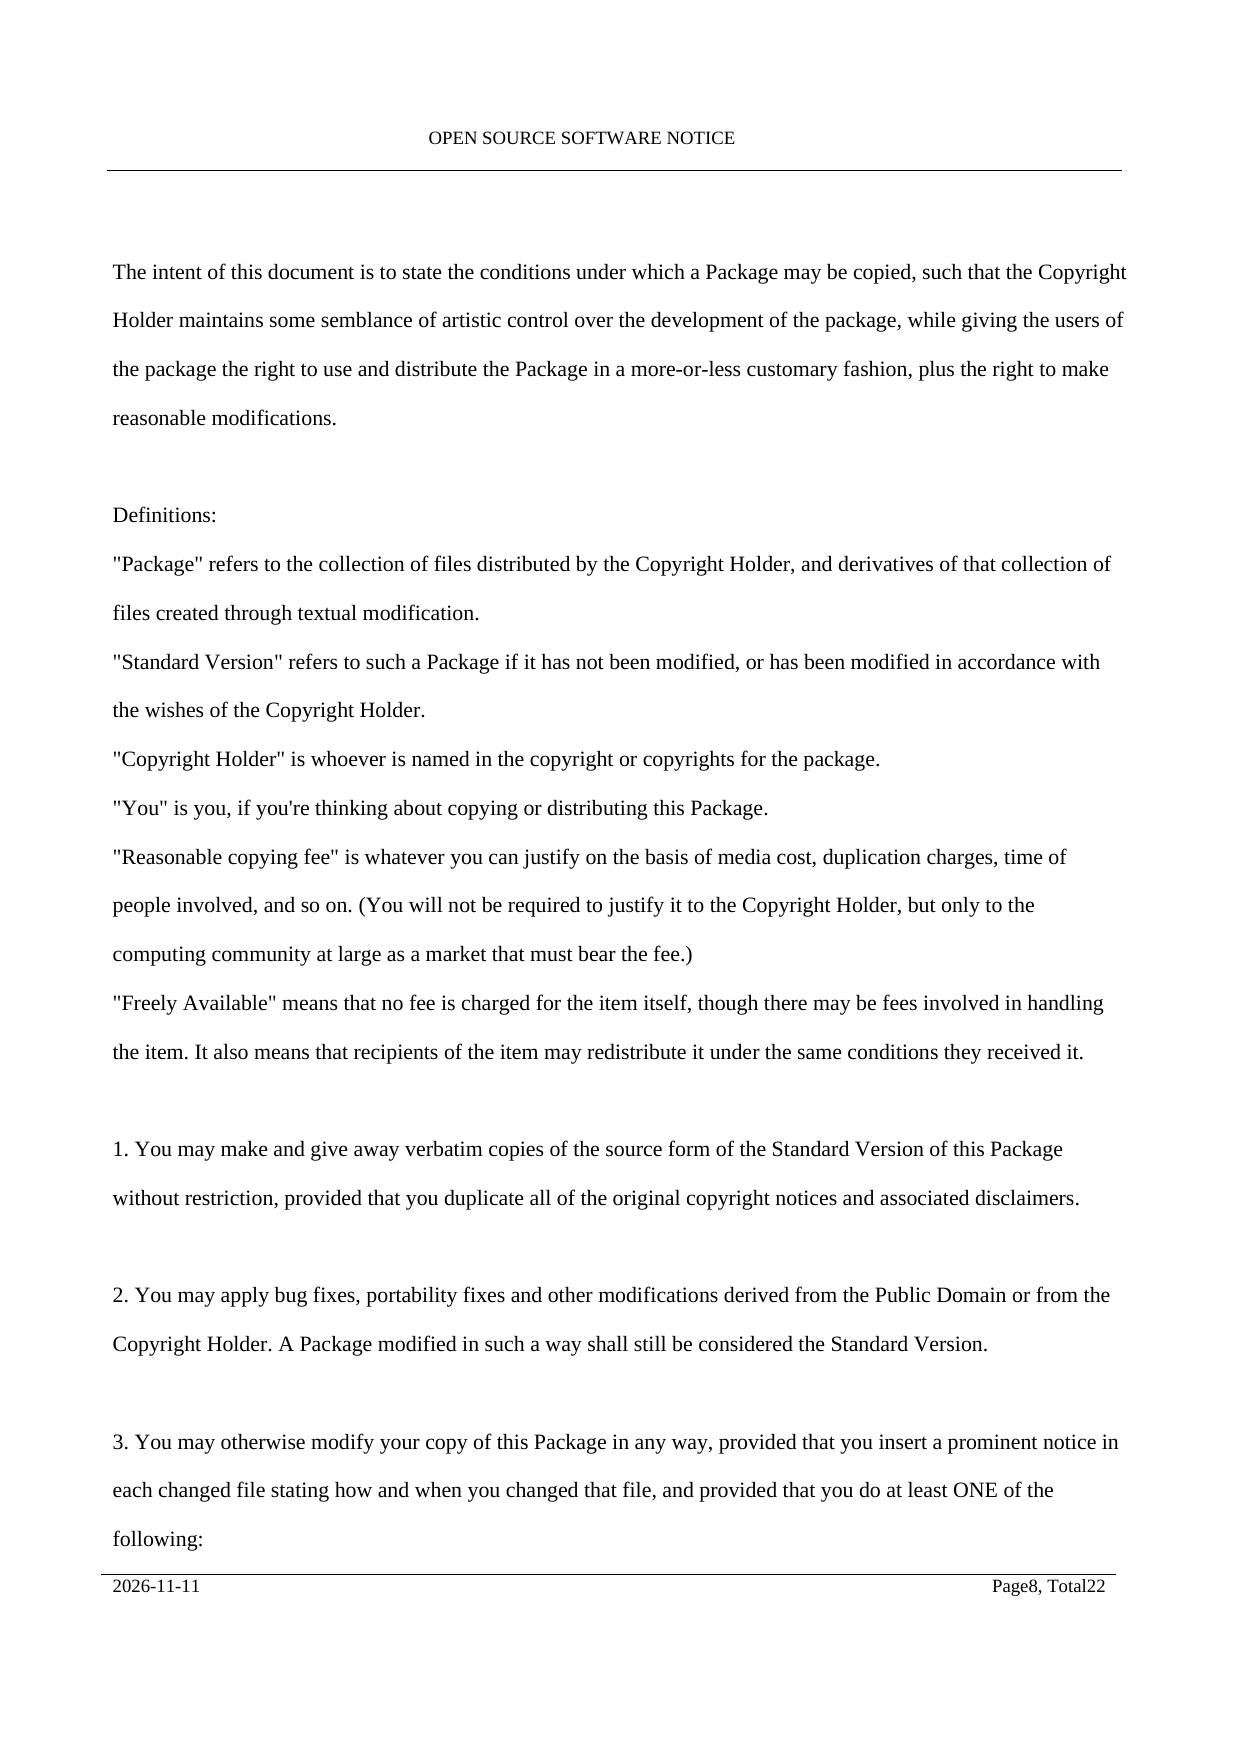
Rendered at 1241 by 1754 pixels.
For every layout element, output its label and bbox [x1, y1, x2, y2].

text [112, 206, 1128, 1555]
